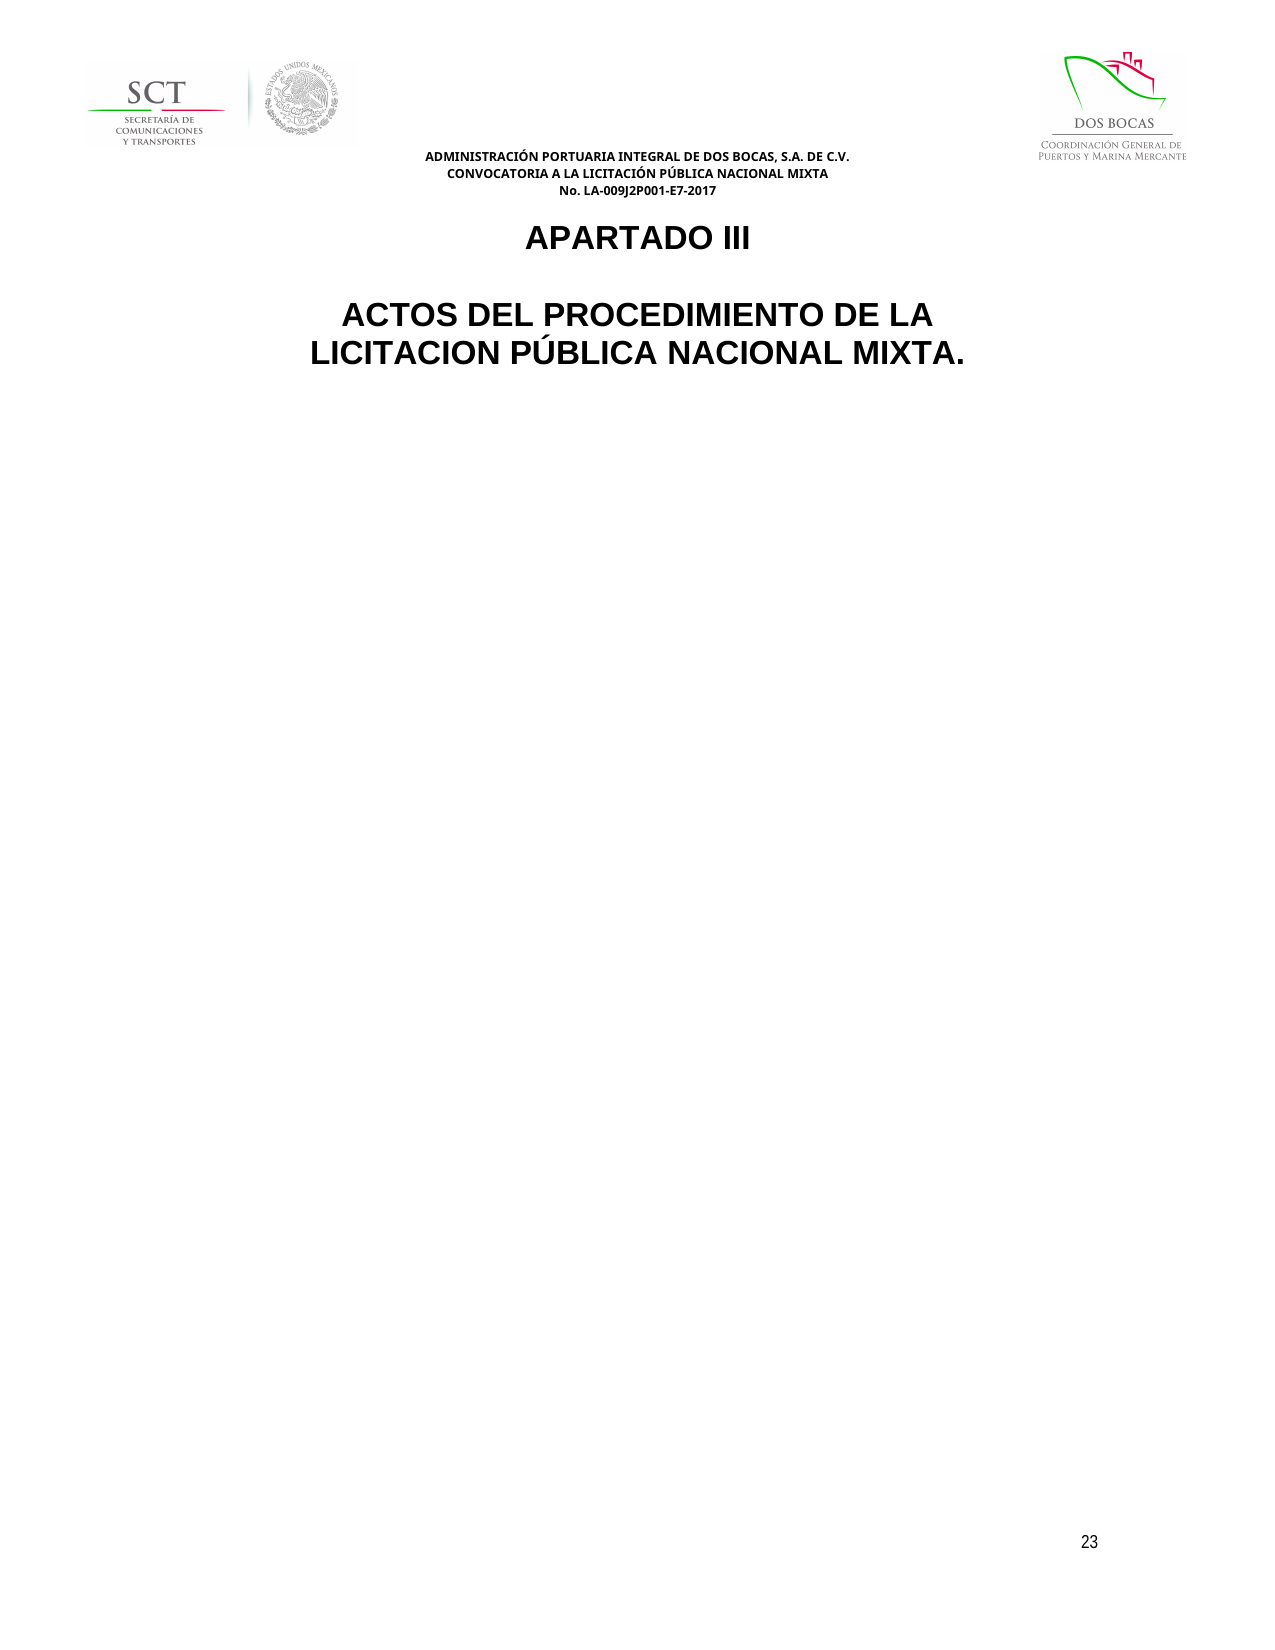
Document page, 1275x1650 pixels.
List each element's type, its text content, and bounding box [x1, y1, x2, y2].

text ACTOS DEL PROCEDIMIENTO DE LA [177, 294, 1098, 333]
text LICITACION PÚBLICA NACIONAL MIXTA. [177, 333, 1098, 371]
picture [84, 60, 358, 148]
text APARTADO III [177, 218, 1098, 256]
picture [1038, 52, 1187, 162]
